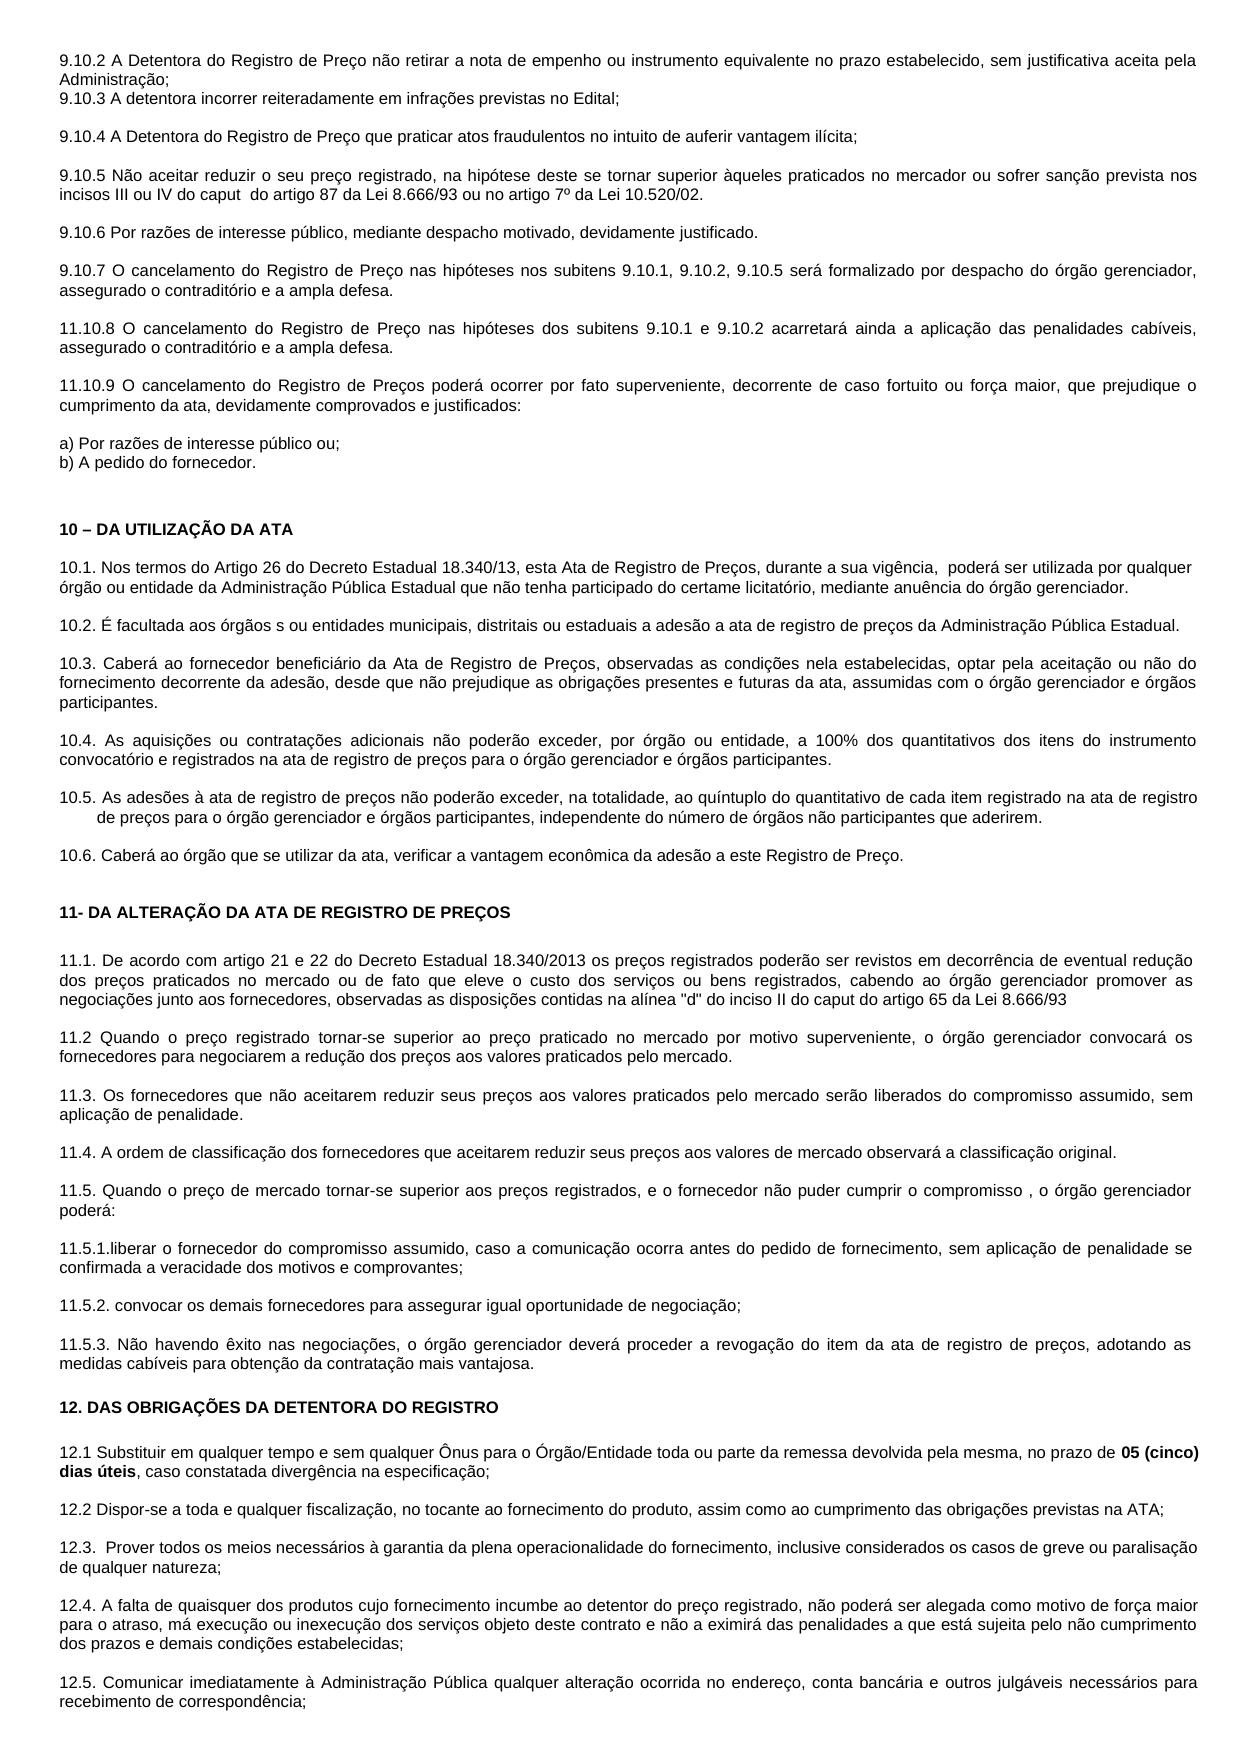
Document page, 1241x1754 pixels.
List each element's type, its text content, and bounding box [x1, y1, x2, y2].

text 11.5. Quando o preço de mercado tornar-se superior aos preços registrados, e o fornecedor não puder cumprir o compromisso , o órgão gerenciador poderá: [59, 1181, 1194, 1219]
text 11.10.8 O cancelamento do Registro de Preço nas hipóteses dos subitens 9.10.1 e 9.10.2 acarretará ainda a aplicação das penalidades cabíveis, assegurado o contraditório e a ampla defesa. [59, 319, 1199, 357]
text 11.10.9 O cancelamento do Registro de Preços poderá ocorrer por fato superveniente, decorrente de caso fortuito ou força maior, que prejudique o cumprimento da ata, devidamente comprovados e justificados: [59, 376, 1199, 414]
list 10.4. As aquisições ou contratações adicionais não poderão exceder, por órgão ou entidade, a 100% dos quantitativos dos itens do instrumento convocatório e registrados na ata de registro de preços para o órgão gerenciador e órgãos participantes. [59, 731, 1199, 769]
text 12.5. Comunicar imediatamente à Administração Pública qualquer alteração ocorrida no endereço, conta bancária e outros julgáveis necessários para recebimento de correspondência; [59, 1672, 1199, 1711]
text 12.4. A falta de quaisquer dos produtos cujo fornecimento incumbe ao detentor do preço registrado, não poderá ser alegada como motivo de força maior para o atraso, má execução ou inexecução dos serviços objeto deste contrato e não a eximirá das penalidades a que está sujeita pelo não cumprimento dos prazos e demais condições estabelecidas; [59, 1596, 1199, 1653]
text 11.4. A ordem de classificação dos fornecedores que aceitarem reduzir seus preços aos valores de mercado observará a classificação original. [59, 1143, 1194, 1162]
text 12.2 Dispor-se a toda e qualquer fiscalização, no tocante ao fornecimento do produto, assim como ao cumprimento das obrigações previstas na ATA; [59, 1500, 1199, 1519]
text 9.10.3 A detentora incorrer reiteradamente em infrações previstas no Edital; [59, 89, 1199, 108]
text 11.1. De acordo com artigo 21 e 22 do Decreto Estadual 18.340/2013 os preços registrados poderão ser revistos em decorrência de eventual redução dos preços praticados no mercado ou de fato que eleve o custo dos serviços ou bens registrados, cabendo ao órgão gerenciador promover as negociações junto aos fornecedores, observadas as disposições contidas na alínea "d" do inciso II do caput do artigo 65 da Lei 8.666/93 [59, 951, 1194, 1009]
subtitle 12. DAS OBRIGAÇÕES DA DETENTORA DO REGISTRO [59, 1398, 1199, 1417]
list 10.2. É facultada aos órgãos s ou entidades municipais, distritais ou estaduais a adesão a ata de registro de preços da Administração Pública Estadual. [59, 616, 1194, 635]
text 9.10.6 Por razões de interesse público, mediante despacho motivado, devidamente justificado. [59, 223, 1199, 242]
text 11.5.2. convocar os demais fornecedores para assegurar igual oportunidade de negociação; [59, 1296, 1194, 1315]
text 12.1 Substituir em qualquer tempo e sem qualquer Ônus para o Órgão/Entidade toda ou parte da remessa devolvida pela mesma, no prazo de 05 (cinco) dias úteis, caso constatada divergência na especificação; [59, 1442, 1199, 1481]
text 10 – DA UTILIZAÇÃO DA ATA [59, 520, 1199, 539]
list As adesões à ata de registro de preços não poderão exceder, na totalidade, ao quíntuplo do quantitativo de cada item registrado na ata de registro de preços para o órgão gerenciador e órgãos participantes, independente do número de órgãos não participantes que aderirem. [59, 788, 1199, 827]
text 11.3. Os fornecedores que não aceitarem reduzir seus preços aos valores praticados pelo mercado serão liberados do compromisso assumido, sem aplicação de penalidade. [59, 1085, 1194, 1124]
text 11.5.1.liberar o fornecedor do compromisso assumido, caso a comunicação ocorra antes do pedido de fornecimento, sem aplicação de penalidade se confirmada a veracidade dos motivos e comprovantes; [59, 1239, 1194, 1277]
text 9.10.4 A Detentora do Registro de Preço que praticar atos fraudulentos no intuito de auferir vantagem ilícita; [59, 127, 1199, 146]
text 9.10.2 A Detentora do Registro de Preço não retirar a nota de empenho ou instrumento equivalente no prazo estabelecido, sem justificativa aceita pela Administração; [59, 50, 1199, 89]
text 12.3. Prover todos os meios necessários à garantia da plena operacionalidade do fornecimento, inclusive considerados os casos de greve ou paralisação de qualquer natureza; [59, 1538, 1199, 1577]
list 10.6. Caberá ao órgão que se utilizar da ata, verificar a vantagem econômica da adesão a este Registro de Preço. [59, 846, 1199, 865]
text 11.2 Quando o preço registrado tornar-se superior ao preço praticado no mercado por motivo superveniente, o órgão gerenciador convocará os fornecedores para negociarem a redução dos preços aos valores praticados pelo mercado. [59, 1028, 1194, 1066]
text 11- DA ALTERAÇÃO DA ATA DE REGISTRO DE PREÇOS [59, 903, 1199, 922]
text a) Por razões de interesse público ou; [59, 434, 1199, 453]
text 9.10.7 O cancelamento do Registro de Preço nas hipóteses nos subitens 9.10.1, 9.10.2, 9.10.5 será formalizado por despacho do órgão gerenciador, assegurado o contraditório e a ampla defesa. [59, 261, 1199, 299]
list 10.1. Nos termos do Artigo 26 do Decreto Estadual 18.340/13, esta Ata de Registro de Preços, durante a sua vigência, poderá ser utilizada por qualquer órgão ou entidade da Administração Pública Estadual que não tenha participado do certame licitatório, mediante anuência do órgão gerenciador. [59, 558, 1194, 597]
list 10.3. Caberá ao fornecedor beneficiário da Ata de Registro de Preços, observadas as condições nela estabelecidas, optar pela aceitação ou não do fornecimento decorrente da adesão, desde que não prejudique as obrigações presentes e futuras da ata, assumidas com o órgão gerenciador e órgãos participantes. [59, 654, 1199, 712]
text 9.10.5 Não aceitar reduzir o seu preço registrado, na hipótese deste se tornar superior àqueles praticados no mercador ou sofrer sanção prevista nos incisos III ou IV do caput do artigo 87 da Lei 8.666/93 ou no artigo 7º da Lei 10.520/02. [59, 165, 1199, 204]
text b) A pedido do fornecedor. [59, 453, 1199, 472]
text 11.5.3. Não havendo êxito nas negociações, o órgão gerenciador deverá proceder a revogação do item da ata de registro de preços, adotando as medidas cabíveis para obtenção da contratação mais vantajosa. [59, 1334, 1194, 1373]
